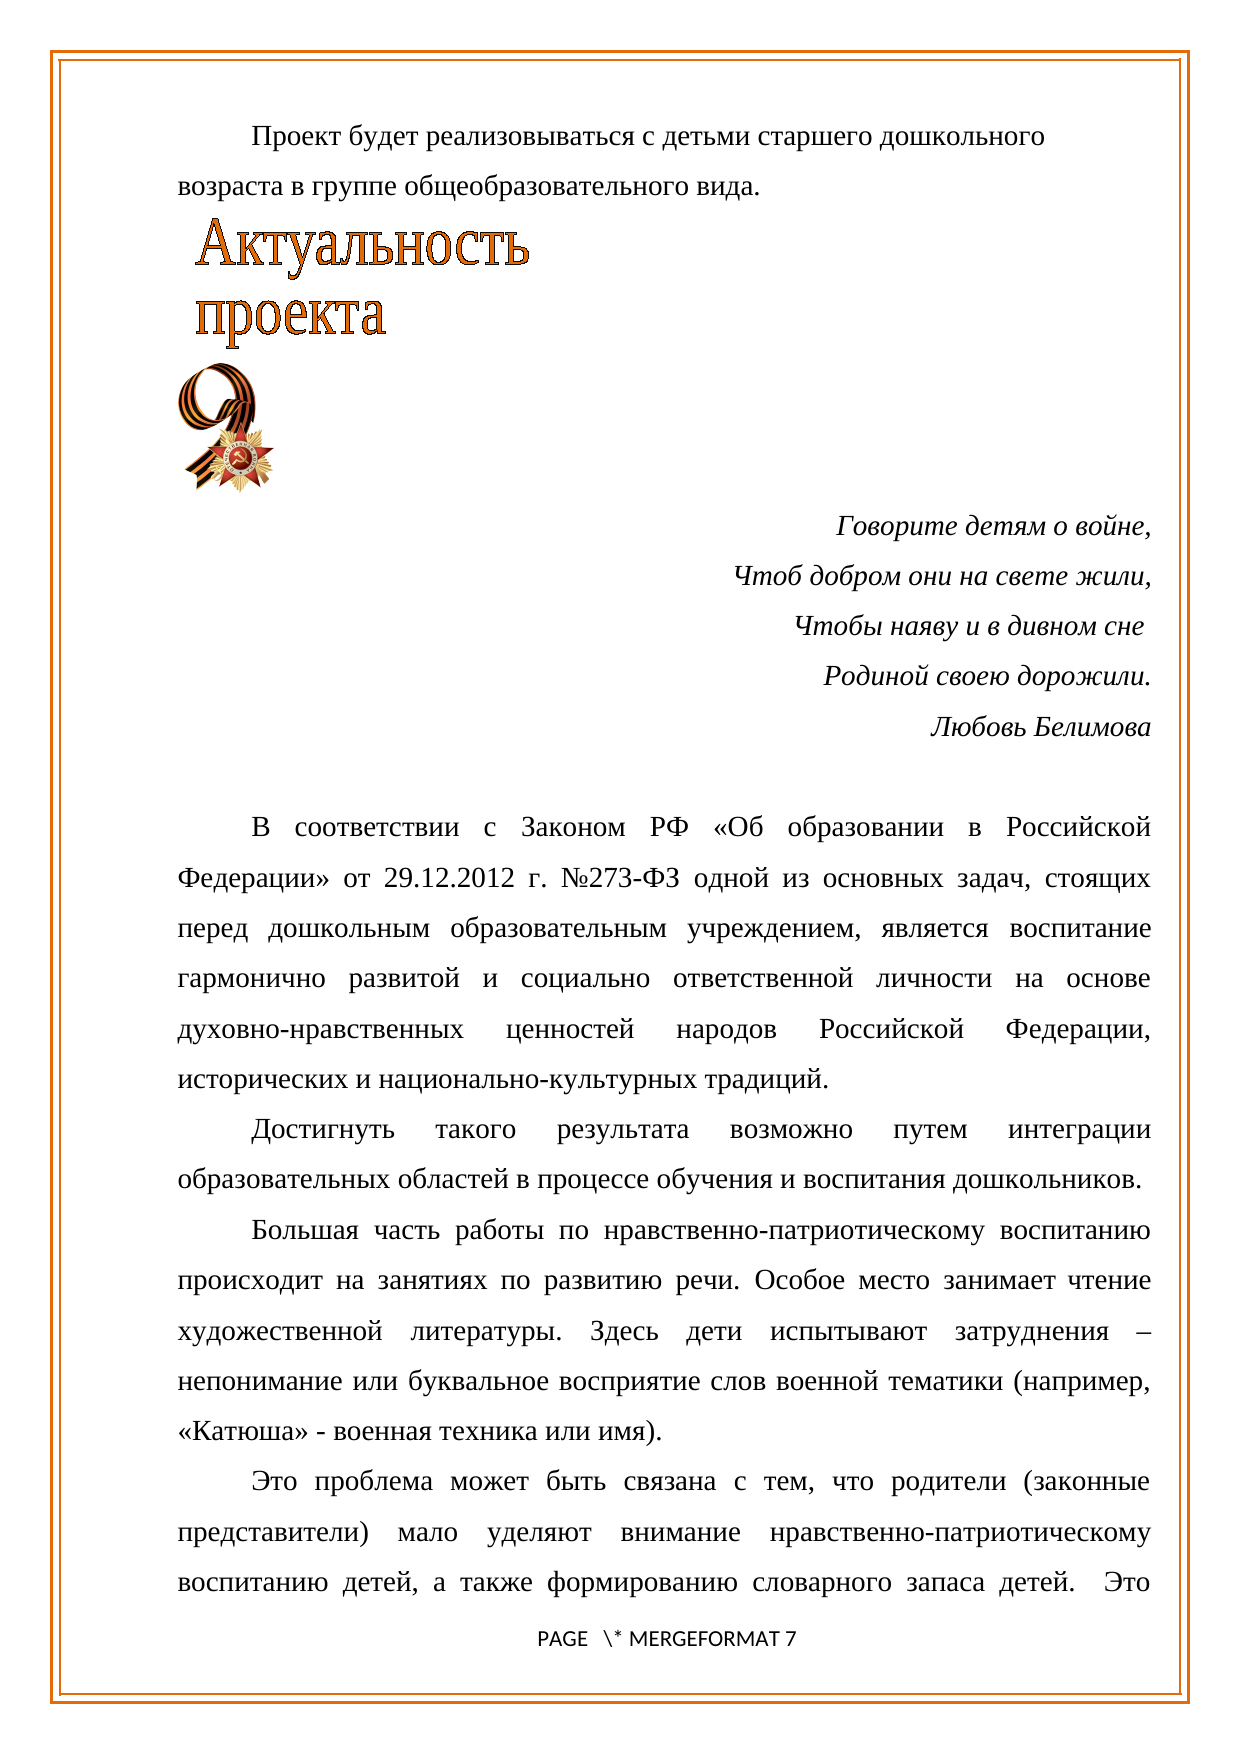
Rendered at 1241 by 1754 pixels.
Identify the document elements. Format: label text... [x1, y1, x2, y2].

text В соответствии с Законом РФ «Об образовании в Российской Федерации» от 29.12.2012 г. №273-ФЗ одной из основных задач, стоящих перед дошкольным образовательным учреждением, является воспитание гармонично развитой и социально ответственной личности на основе духовно-нравственных ценностей народов Российской Федерации, исторических и национально-культурных традиций. [177, 809, 1152, 1094]
text Говорите детям о войне, Чтоб добром они на свете жили, Чтобы наяву и в дивном сне Родиной своею дорожили. [723, 508, 1152, 692]
text Достигнуть такого результата возможно путем интеграции образовательных областей в процессе обучения и воспитания дошкольников. [177, 1111, 1152, 1195]
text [177, 1463, 1152, 1598]
text Большая часть работы по нравственно-патриотическому воспитанию происходит на занятиях по развитию речи. Особое место занимает чтение художественной литературы. Здесь дети испытывают затруднения – непонимание или буквальное восприятие слов военной тематики (например, «Катюша» - военная техника или имя). [177, 1212, 1152, 1447]
text Проект будет реализовываться с детьми старшего дошкольного возраста в группе общеобразовательного вида. [177, 118, 1144, 202]
text Любовь Белимова [723, 709, 1152, 742]
picture [177, 362, 276, 494]
